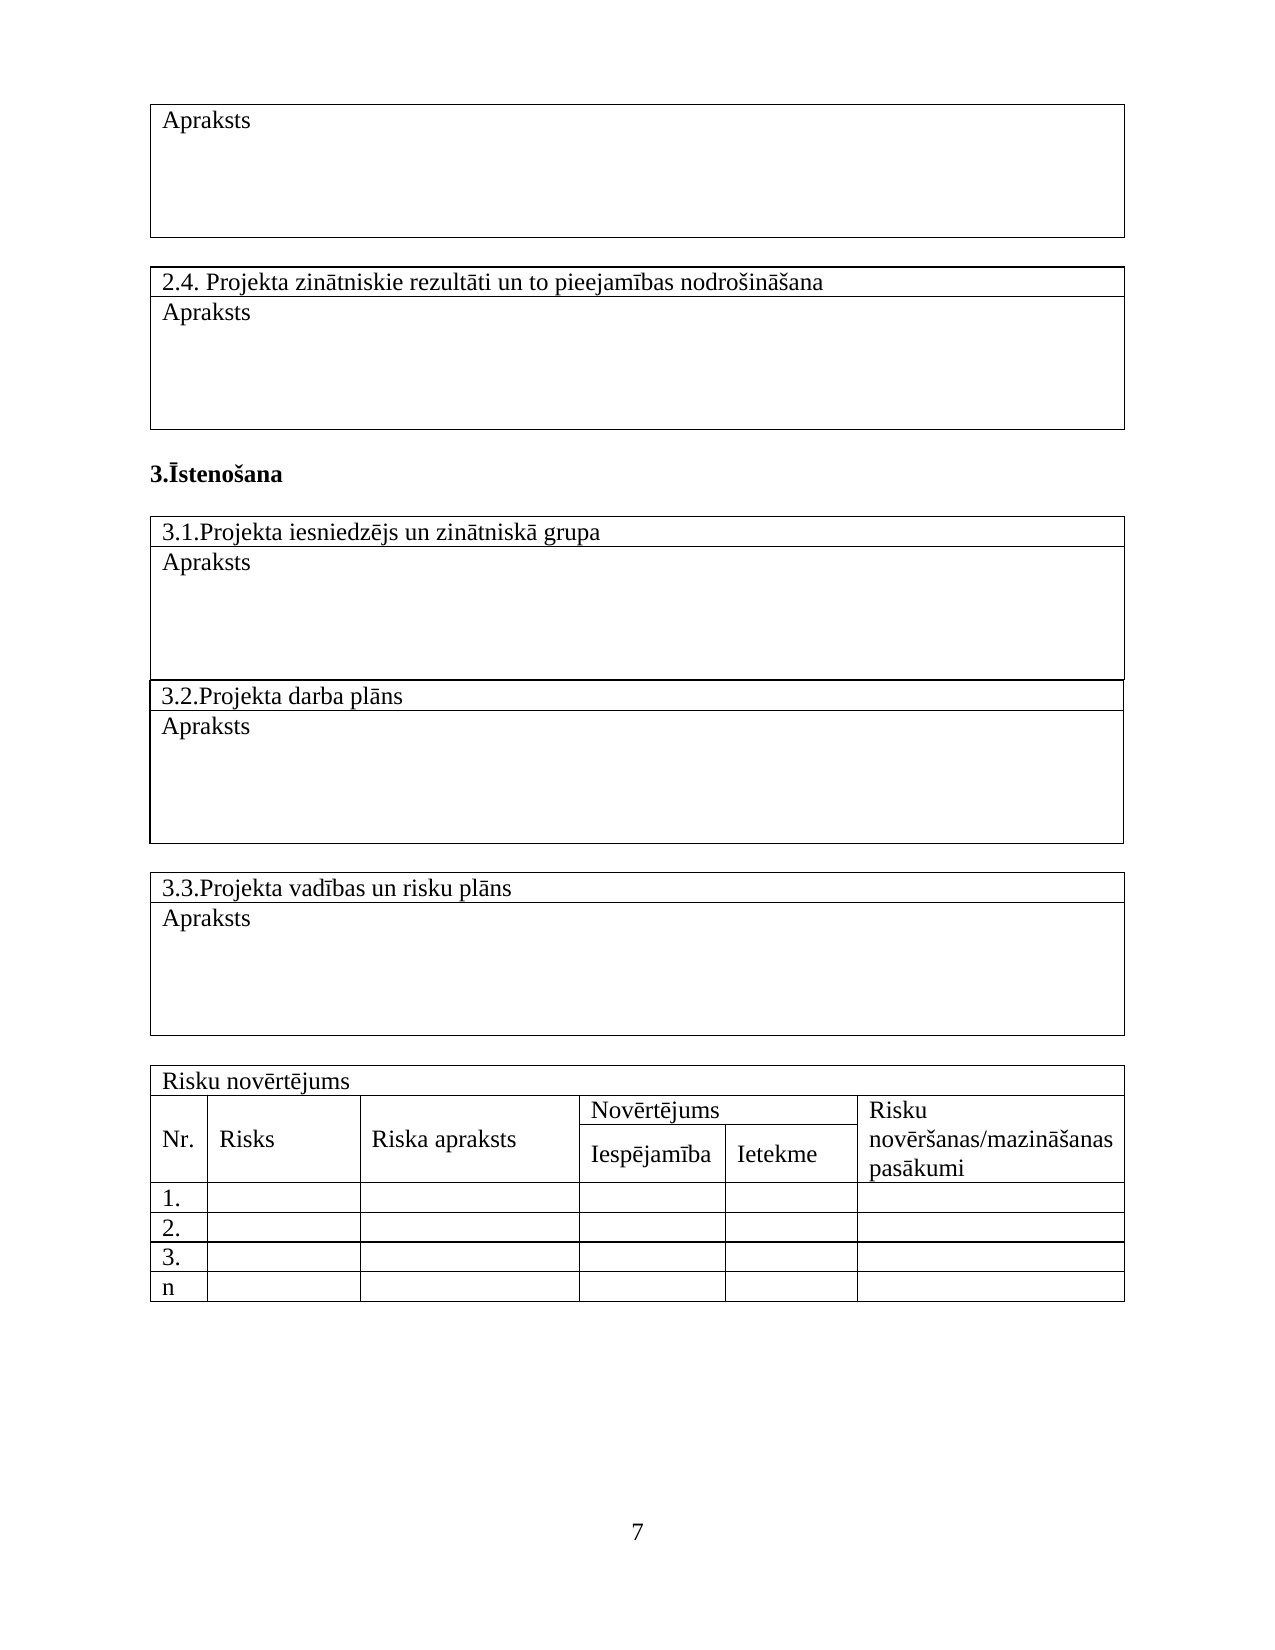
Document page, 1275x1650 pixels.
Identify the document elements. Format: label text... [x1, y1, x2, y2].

table_cell [858, 1243, 1124, 1271]
text 3.Īstenošana [150, 459, 1125, 487]
table_cell [361, 1243, 579, 1271]
table_cell [208, 1183, 360, 1212]
table_cell Risku novēršanas/mazināšanas pasākumi [858, 1096, 1124, 1182]
table_cell [726, 1213, 857, 1241]
table_header 2.4. Projekta zinātniskie rezultāti un to pieejamības nodrošināšana [151, 268, 1124, 296]
table_cell [208, 1213, 360, 1241]
table_cell [361, 1272, 579, 1301]
table_cell [726, 1243, 857, 1271]
table_cell [580, 1243, 725, 1271]
table_cell [726, 1272, 857, 1301]
table_cell [361, 1213, 579, 1241]
table_cell [858, 1213, 1124, 1241]
table_cell [580, 1183, 725, 1212]
table_cell 1. [151, 1183, 207, 1212]
table_header 3.2.Projekta darba plāns [151, 681, 1123, 710]
table_cell Apraksts [151, 297, 1124, 429]
table_cell Novērtējums [580, 1096, 857, 1124]
table_cell 2. [151, 1213, 207, 1241]
table_cell [361, 1183, 579, 1212]
table_header Risku novērtējums [151, 1066, 1124, 1094]
table_cell Riska apraksts [361, 1096, 579, 1182]
table_cell Apraksts [151, 547, 1124, 679]
table_cell Risks [208, 1096, 360, 1182]
table_cell 3. [151, 1243, 207, 1271]
table_cell [726, 1183, 857, 1212]
table_cell [580, 1272, 725, 1301]
table_cell [208, 1243, 360, 1271]
table_cell n [151, 1272, 207, 1301]
table_cell [580, 1213, 725, 1241]
table_cell Iespējamība [580, 1125, 725, 1182]
table_cell [858, 1183, 1124, 1212]
table_cell Apraksts [151, 105, 1124, 237]
table_cell Apraksts [151, 903, 1124, 1035]
table_cell Nr. [151, 1096, 207, 1182]
table_cell Ietekme [726, 1125, 857, 1182]
table_header 3.1.Projekta iesniedzējs un zinātniskā grupa [151, 517, 1124, 546]
table_cell Apraksts [151, 711, 1123, 842]
table_cell [208, 1272, 360, 1301]
table_header 3.3.Projekta vadības un risku plāns [151, 873, 1124, 902]
table_cell [858, 1272, 1124, 1301]
